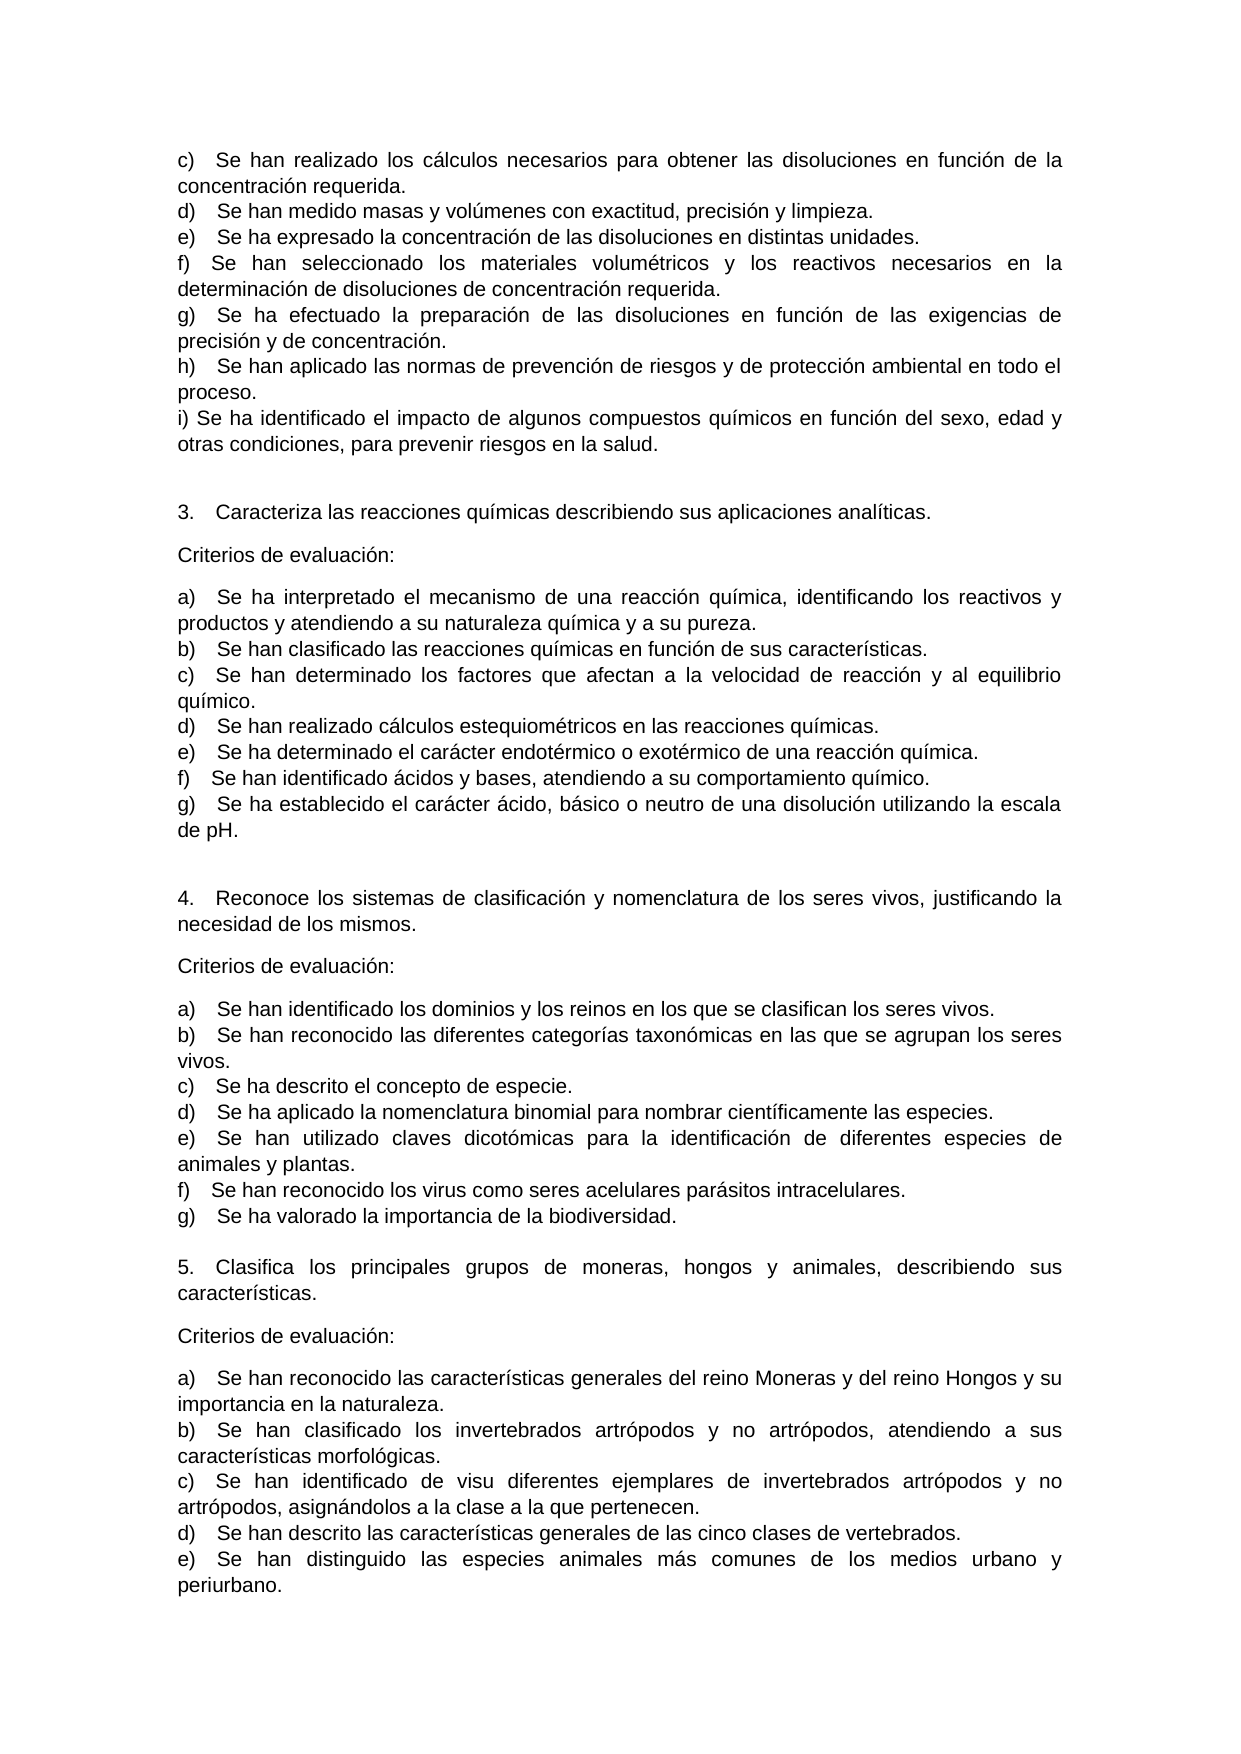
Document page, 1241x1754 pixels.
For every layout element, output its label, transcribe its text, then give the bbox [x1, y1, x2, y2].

text c) Se han realizado los cálculos necesarios para obtener las disoluciones en función de la concentración requerida. [177, 148, 1063, 197]
text 3. Caracteriza las reacciones químicas describiendo sus aplicaciones analíticas. [177, 500, 1063, 524]
text e) Se han distinguido las especies animales más comunes de los medios urbano y periurbano. [177, 1547, 1063, 1597]
text b) Se han clasificado los invertebrados artrópodos y no artrópodos, atendiendo a sus características morfológicas. [177, 1418, 1063, 1467]
text e) Se han utilizado claves dicotómicas para la identificación de diferentes especies de animales y plantas. [177, 1126, 1063, 1176]
text d) Se han medido masas y volúmenes con exactitud, precisión y limpieza. [177, 199, 1063, 223]
text e) Se ha expresado la concentración de las disoluciones en distintas unidades. [177, 225, 1063, 249]
text c) Se ha descrito el concepto de especie. [177, 1074, 1063, 1098]
text c) Se han identificado de visu diferentes ejemplares de invertebrados artrópodos y no artrópodos, asignándolos a la clase a la que pertenecen. [177, 1469, 1063, 1519]
text f) Se han seleccionado los materiales volumétricos y los reactivos necesarios en la determinación de disoluciones de concentración requerida. [177, 251, 1063, 301]
text g) Se ha valorado la importancia de la biodiversidad. [177, 1203, 1063, 1227]
text Criterios de evaluación: [177, 1323, 1063, 1347]
text d) Se han descrito las características generales de las cinco clases de vertebrados. [177, 1521, 1063, 1545]
text b) Se han clasificado las reacciones químicas en función de sus características. [177, 637, 1063, 661]
text h) Se han aplicado las normas de prevención de riesgos y de protección ambiental en todo el proceso. [177, 354, 1063, 404]
text e) Se ha determinado el carácter endotérmico o exotérmico de una reacción química. [177, 740, 1063, 764]
text a) Se han reconocido las características generales del reino Moneras y del reino Hongos y su importancia en la naturaleza. [177, 1366, 1063, 1416]
text 4. Reconoce los sistemas de clasificación y nomenclatura de los seres vivos, justificando la necesidad de los mismos. [177, 886, 1063, 936]
text Criterios de evaluación: [177, 954, 1063, 978]
text a) Se han identificado los dominios y los reinos en los que se clasifican los seres vivos. [177, 997, 1063, 1021]
text 5. Clasifica los principales grupos de moneras, hongos y animales, describiendo sus características. [177, 1255, 1063, 1305]
text f) Se han reconocido los virus como seres acelulares parásitos intracelulares. [177, 1178, 1063, 1202]
text d) Se ha aplicado la nomenclatura binomial para nombrar científicamente las especies. [177, 1100, 1063, 1124]
text Criterios de evaluación: [177, 543, 1063, 567]
text c) Se han determinado los factores que afectan a la velocidad de reacción y al equilibrio químico. [177, 663, 1063, 712]
text g) Se ha efectuado la preparación de las disoluciones en función de las exigencias de precisión y de concentración. [177, 303, 1063, 352]
text g) Se ha establecido el carácter ácido, básico o neutro de una disolución utilizando la escala de pH. [177, 792, 1063, 842]
text f) Se han identificado ácidos y bases, atendiendo a su comportamiento químico. [177, 766, 1063, 790]
text i) Se ha identificado el impacto de algunos compuestos químicos en función del sexo, edad y otras condiciones, para prevenir riesgos en la salud. [177, 406, 1063, 456]
text b) Se han reconocido las diferentes categorías taxonómicas en las que se agrupan los seres vivos. [177, 1023, 1063, 1072]
text a) Se ha interpretado el mecanismo de una reacción química, identificando los reactivos y productos y atendiendo a su naturaleza química y a su pureza. [177, 585, 1063, 635]
text d) Se han realizado cálculos estequiométricos en las reacciones químicas. [177, 714, 1063, 738]
